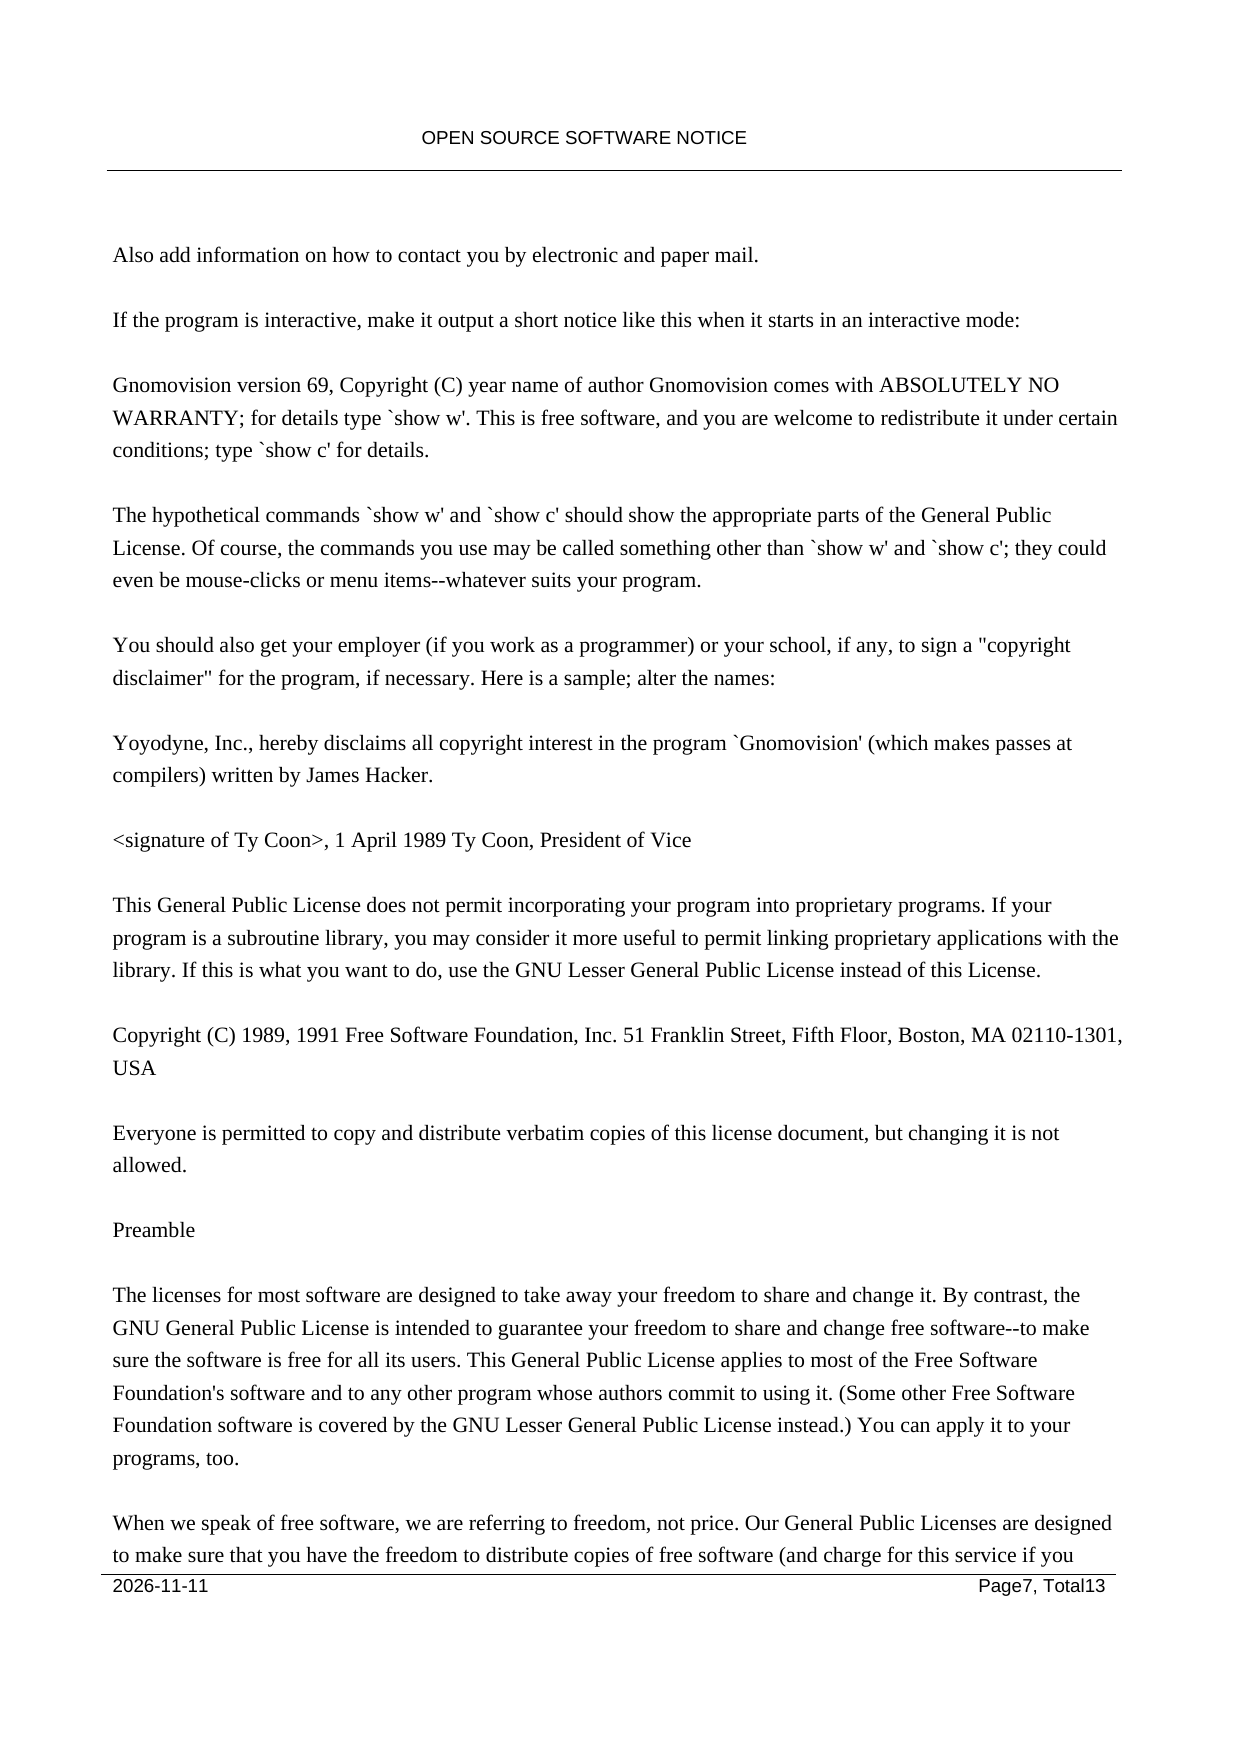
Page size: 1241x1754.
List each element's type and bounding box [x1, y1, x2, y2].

text [112, 206, 1128, 1571]
